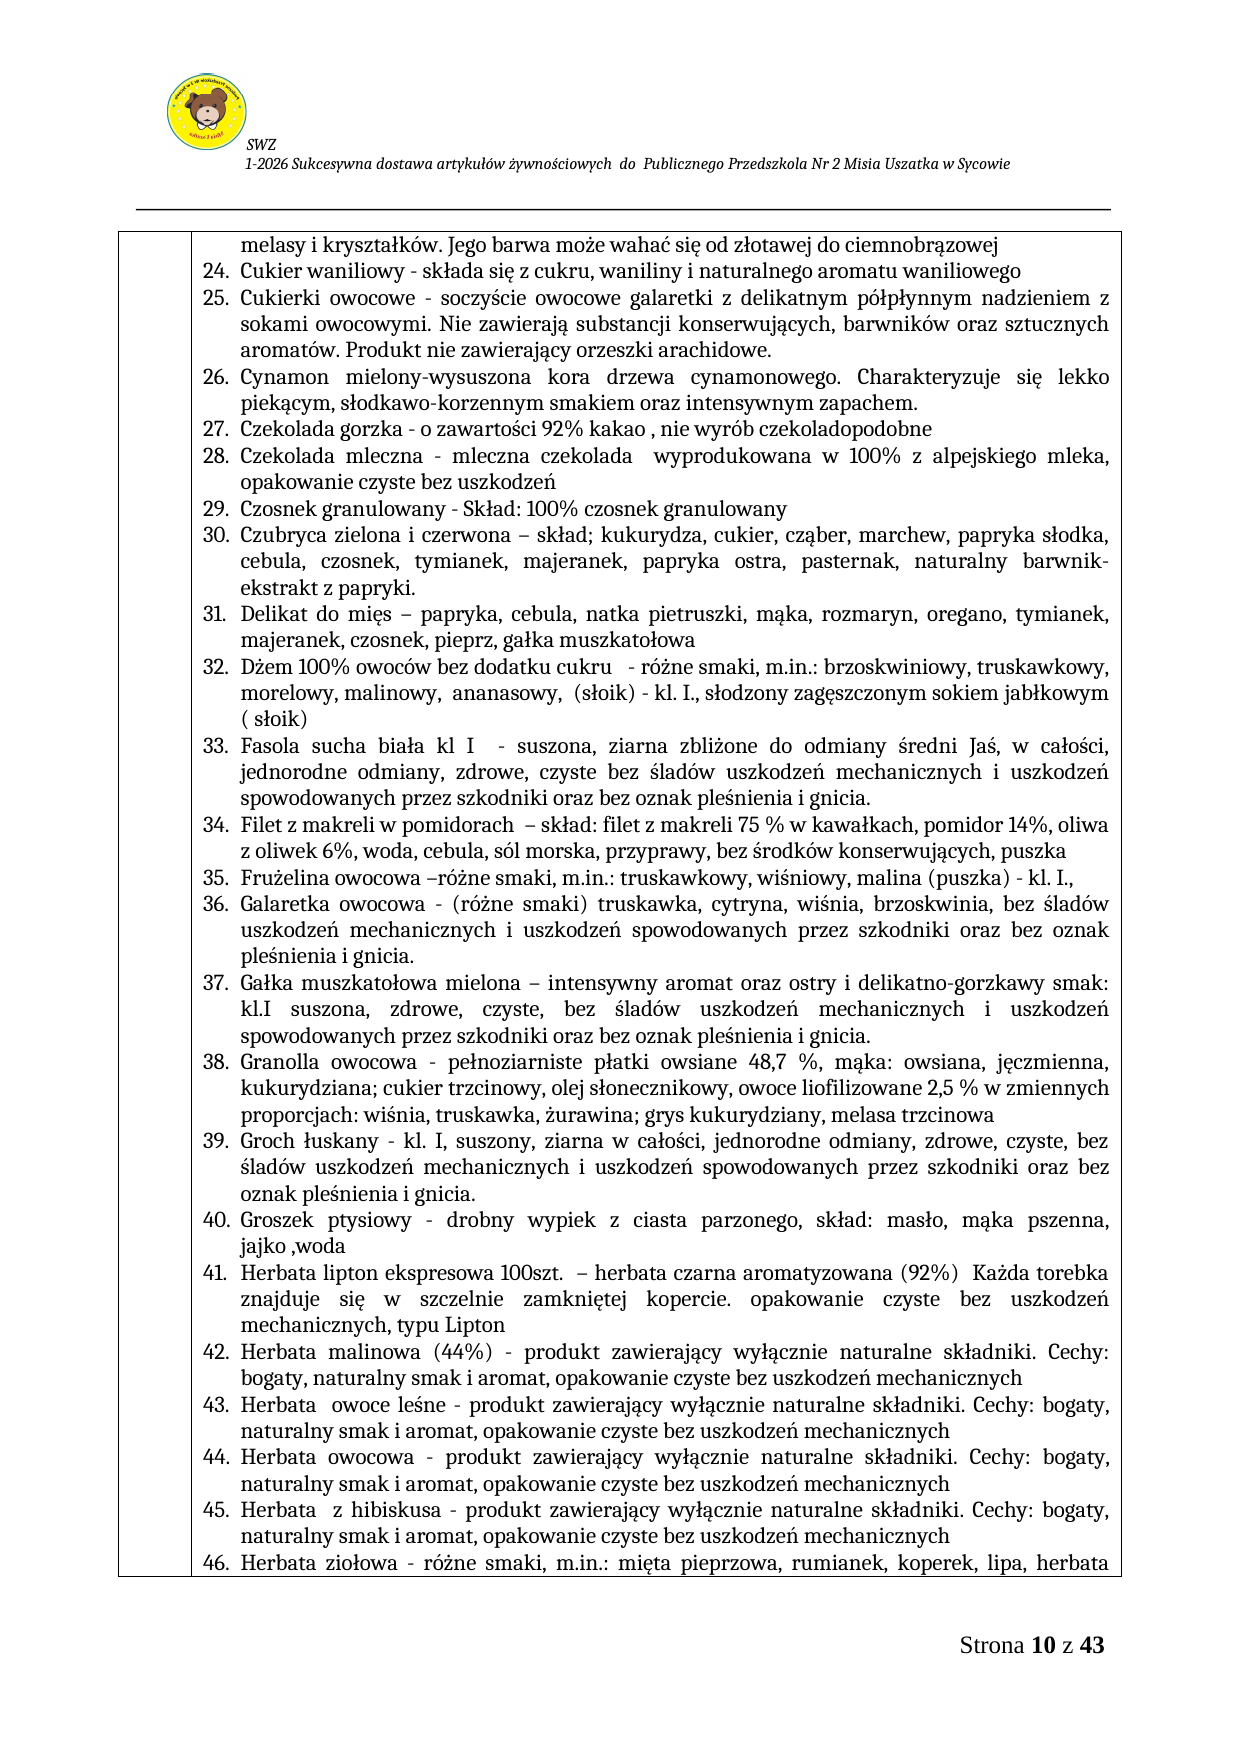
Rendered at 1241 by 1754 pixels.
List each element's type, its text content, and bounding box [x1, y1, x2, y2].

picture [167, 73, 247, 150]
table_header [119, 232, 191, 1576]
